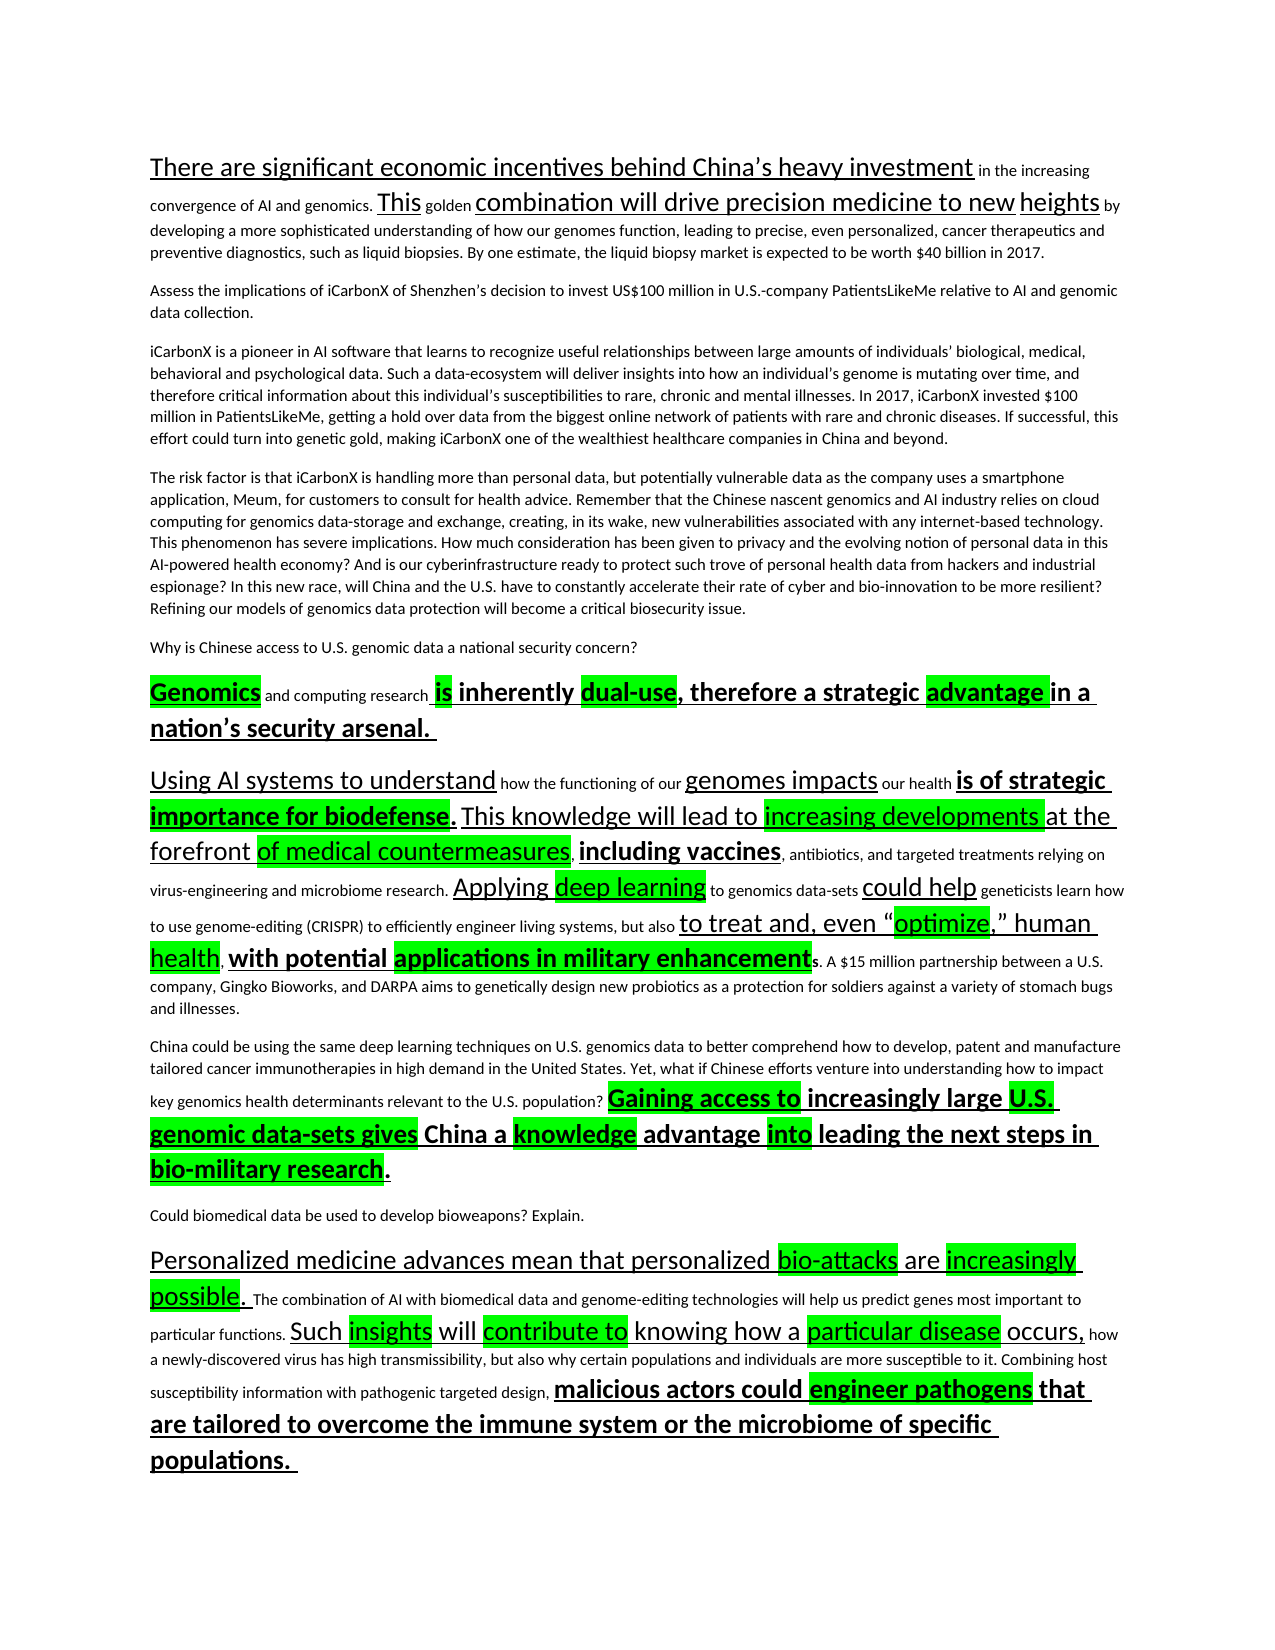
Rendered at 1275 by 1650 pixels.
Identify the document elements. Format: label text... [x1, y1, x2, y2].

text iCarbonX is a pioneer in AI software that learns to recognize useful relationships between large amounts of individuals’ biological, medical, behavioral and psychological data. Such a data-ecosystem will deliver insights into how an individual’s genome is mutating over time, and therefore critical information about this individual’s susceptibilities to rare, chronic and mental illnesses. In 2017, iCarbonX invested $100 million in PatientsLikeMe, getting a hold over data from the biggest online network of patients with rare and chronic diseases. If successful, this effort could turn into genetic gold, making iCarbonX one of the wealthiest healthcare companies in China and beyond. [150, 341, 1125, 449]
text Could biomedical data be used to develop bioweapons? Explain. [150, 1205, 1125, 1225]
text Using AI systems to understand how the functioning of our genomes impacts our health is of strategic importance for biodefense. This knowledge will lead to increasing developments at the forefront of medical countermeasures, including vaccines, antibiotics, and targeted treatments relying on virus-engineering and microbiome research. Applying deep learning to genomics data-sets could help geneticists learn how to use genome-editing (CRISPR) to efficiently engineer living systems, but also to treat and, even “optimize,” human health, with potential applications in military enhancements. A $15 million partnership between a U.S. company, Gingko Bioworks, and DARPA aims to genetically design new probiotics as a protection for soldiers against a variety of stomach bugs and illnesses. [150, 763, 1125, 1018]
text Why is Chinese access to U.S. genomic data a national security concern? [150, 637, 1125, 657]
text There are significant economic incentives behind China’s heavy investment in the increasing convergence of AI and genomics. This golden combination will drive precision medicine to new heights by developing a more sophisticated understanding of how our genomes function, leading to precise, even personalized, cancer therapeutics and preventive diagnostics, such as liquid biopsies. By one estimate, the liquid biopsy market is expected to be worth $40 billion in 2017. [150, 150, 1125, 262]
text Genomics and computing research is inherently dual-use, therefore a strategic advantage in a nation’s security arsenal. [150, 675, 1125, 744]
text Personalized medicine advances mean that personalized bio-attacks are increasingly possible. The combination of AI with biomedical data and genome-editing technologies will help us predict genes most important to particular functions. Such insights will contribute to knowing how a particular disease occurs, how a newly-discovered virus has high transmissibility, but also why certain populations and individuals are more susceptible to it. Combining host susceptibility information with pathogenic targeted design, malicious actors could engineer pathogens that are tailored to overcome the immune system or the microbiome of specific populations. [150, 1243, 1125, 1476]
text Assess the implications of iCarbonX of Shenzhen’s decision to invest US$100 million in U.S.-company PatientsLikeMe relative to AI and genomic data collection. [150, 281, 1125, 323]
text The risk factor is that iCarbonX is handling more than personal data, but potentially vulnerable data as the company uses a smartphone application, Meum, for customers to consult for health advice. Remember that the Chinese nascent genomics and AI industry relies on cloud computing for genomics data-storage and exchange, creating, in its wake, new vulnerabilities associated with any internet-based technology. This phenomenon has severe implications. How much consideration has been given to privacy and the evolving notion of personal data in this AI-powered health economy? And is our cyberinfrastructure ready to protect such trove of personal health data from hackers and industrial espionage? In this new race, will China and the U.S. have to constantly accelerate their rate of cyber and bio-innovation to be more resilient? Refining our models of genomics data protection will become a critical biosecurity issue. [150, 467, 1125, 619]
text China could be using the same deep learning techniques on U.S. genomics data to better comprehend how to develop, patent and manufacture tailored cancer immunotherapies in high demand in the United States. Yet, what if Chinese efforts venture into understanding how to impact key genomics health determinants relevant to the U.S. population? Gaining access to increasingly large U.S. genomic data-sets gives China a knowledge advantage into leading the next steps in bio-military research. [150, 1036, 1125, 1186]
